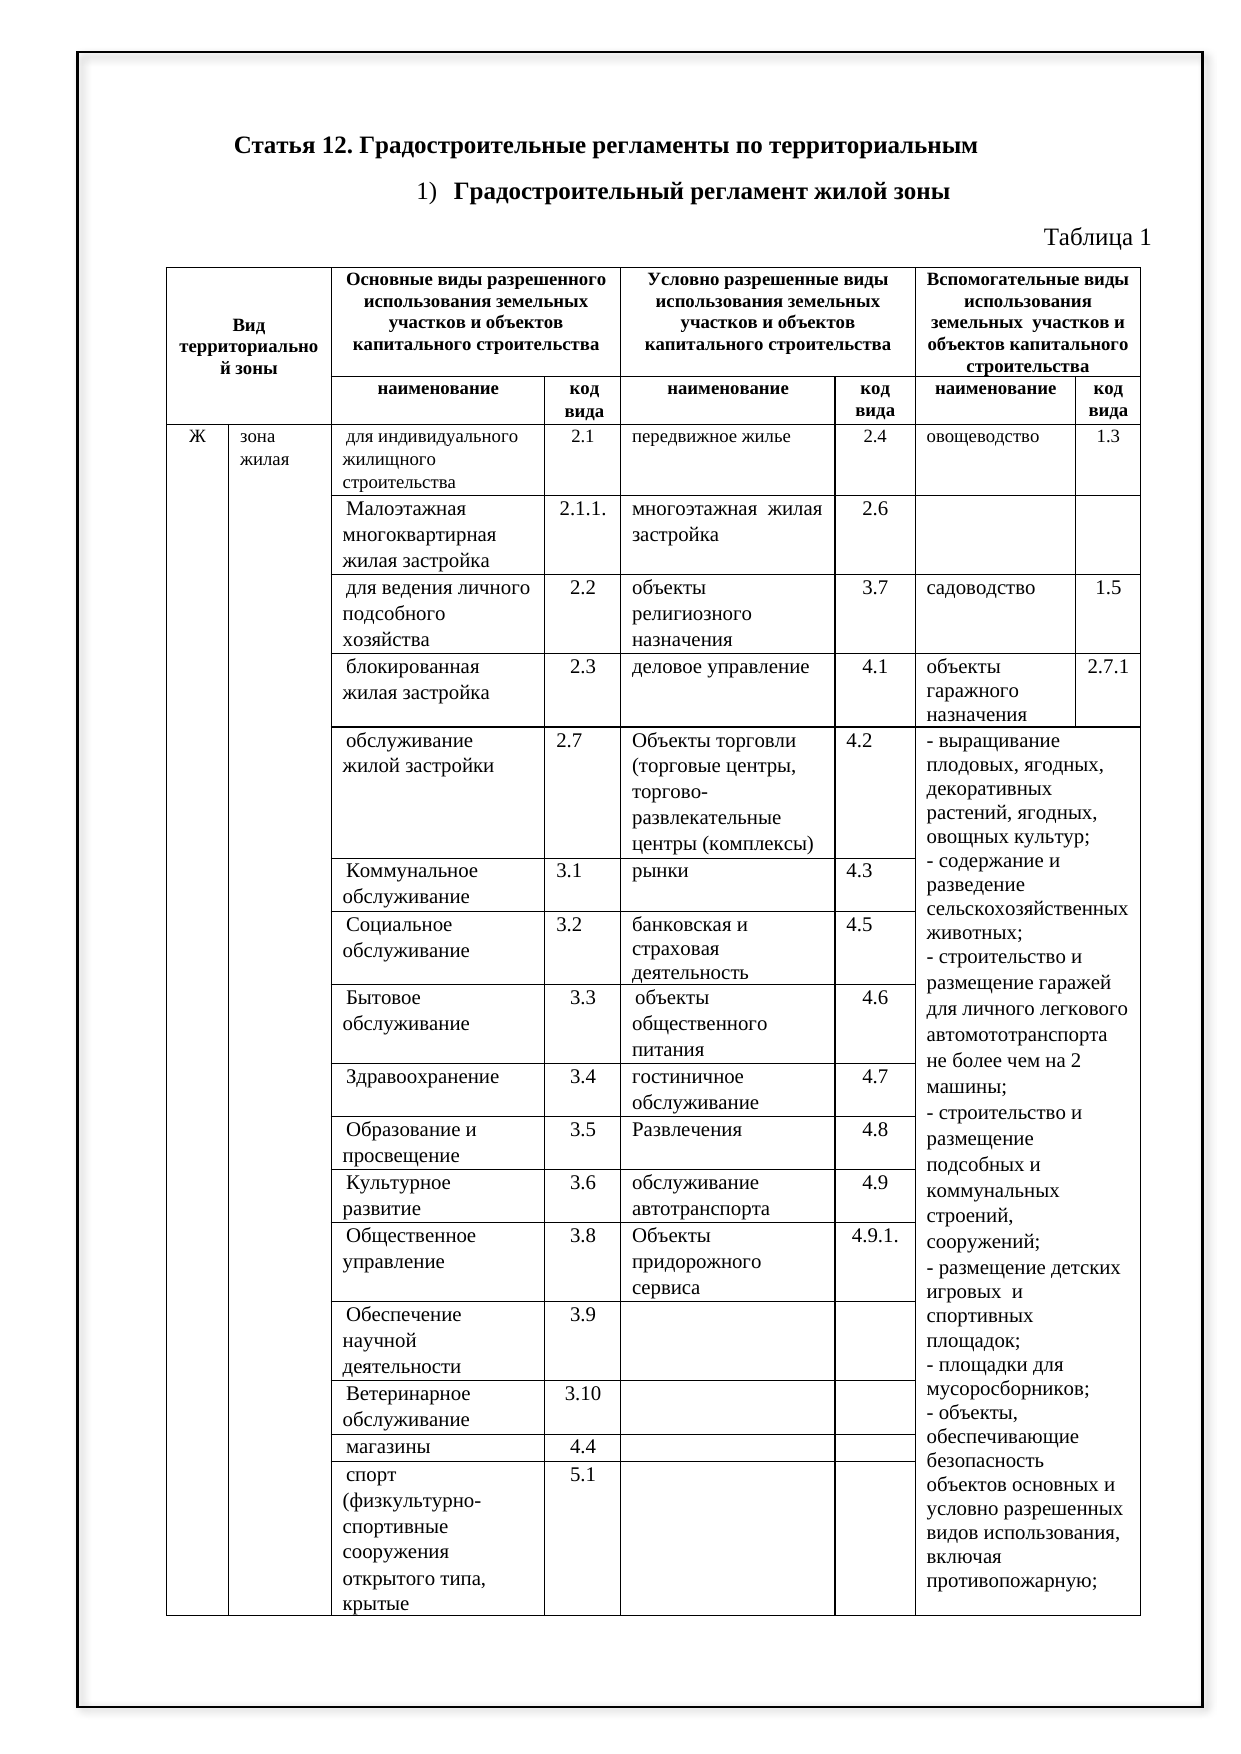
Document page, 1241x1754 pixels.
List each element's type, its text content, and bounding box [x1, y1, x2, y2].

text Статья 12. Градостроительные регламенты по территориальным [177, 131, 1152, 159]
table_header Вспомогательные виды использования земельных участков и объектов капитального строительства [916, 268, 1140, 376]
table_header Вид территориальной зоны [167, 268, 331, 424]
table_cell обслуживание жилой застройки [332, 728, 544, 857]
table_cell код вида [1076, 377, 1140, 424]
table_cell 3.1 [545, 859, 620, 911]
table_cell Развлечения [621, 1117, 834, 1169]
table_cell [836, 1381, 915, 1433]
table_cell Коммунальное обслуживание [332, 859, 544, 911]
table_cell [836, 1302, 915, 1380]
table_cell 3.2 [545, 912, 620, 984]
table_cell [621, 1302, 834, 1380]
table_cell 2.1.1. [545, 496, 620, 574]
table_cell для индивидуального жилищного строительства [332, 425, 544, 495]
table_cell объекты общественного питания [621, 985, 834, 1063]
table_cell 3.5 [545, 1117, 620, 1169]
table_cell передвижное жилье [621, 425, 834, 495]
table_cell 4.7 [836, 1064, 915, 1116]
table_cell 3.7 [836, 575, 915, 653]
table_cell 4.8 [836, 1117, 915, 1169]
table_cell 3.6 [545, 1170, 620, 1222]
table_cell Ж [167, 425, 228, 1615]
table_cell Здравоохранение [332, 1064, 544, 1116]
table_cell 4.5 [836, 912, 915, 984]
table_cell 2.4 [836, 425, 915, 495]
table_cell [836, 1462, 915, 1615]
table_cell - выращивание плодовых, ягодных, декоративных растений, ягодных, овощных культур; - содержание и разведение сельскохозяйственных животных; - строительство и размещение гаражей для личного легкового автомототранспорта не более чем на 2 машины; - строительство и размещение подсобных и коммунальных строений, сооружений; - размещение детских игровых и спортивных площадок; - площадки для мусоросборников; - объекты, обеспечивающие безопасность объектов основных и условно разрешенных видов использования, включая противопожарную; - хозяйственные площадки. [916, 728, 1140, 1615]
text Таблица 1 [177, 222, 1152, 250]
table_cell 4.2 [836, 728, 915, 857]
table_cell 3.3 [545, 985, 620, 1063]
table_cell 3.10 [545, 1381, 620, 1433]
table_cell Ветеринарное обслуживание [332, 1381, 544, 1433]
table_cell 1.5 [1076, 575, 1140, 653]
table_header Условно разрешенные виды использования земельных участков и объектов капитального строительства [621, 268, 915, 376]
table_cell [836, 1435, 915, 1461]
table_cell Объекты придорожного сервиса [621, 1223, 834, 1301]
table_cell 2.3 [545, 654, 620, 726]
table_cell 4.4 [545, 1435, 620, 1461]
table_cell Культурное развитие [332, 1170, 544, 1222]
table_cell 4.3 [836, 859, 915, 911]
table_cell 3.4 [545, 1064, 620, 1116]
table_cell банковская и страховая деятельность [621, 912, 834, 984]
table_cell 2.7.1 [1076, 654, 1140, 726]
table_cell Общественное управление [332, 1223, 544, 1301]
table_cell магазины [332, 1435, 544, 1461]
table_cell многоэтажная жилая застройка [621, 496, 834, 574]
table_cell рынки [621, 859, 834, 911]
table_cell гостиничное обслуживание [621, 1064, 834, 1116]
list Градостроительный регламент жилой зоны [215, 176, 1152, 205]
table_cell код вида [545, 377, 620, 424]
table_cell наименование [621, 377, 834, 424]
table_cell садоводство [916, 575, 1075, 653]
table_cell объекты гаражного назначения [916, 654, 1075, 726]
table_cell 4.9.1. [836, 1223, 915, 1301]
table_cell для ведения личного подсобного хозяйства [332, 575, 544, 653]
table_cell деловое управление [621, 654, 834, 726]
table_cell наименование [332, 377, 544, 424]
table_cell Бытовое обслуживание [332, 985, 544, 1063]
table_cell [916, 496, 1075, 574]
table_cell Социальное обслуживание [332, 912, 544, 984]
table_cell 1.3 [1076, 425, 1140, 495]
table_cell [621, 1435, 834, 1461]
table_cell [1076, 496, 1140, 574]
table_cell блокированная жилая застройка [332, 654, 544, 726]
table_cell Обеспечение научной деятельности [332, 1302, 544, 1380]
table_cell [332, 1462, 544, 1615]
table_cell 5.1 [545, 1462, 620, 1615]
table_cell [621, 1381, 834, 1433]
table_cell овощеводство [916, 425, 1075, 495]
table_cell 2.6 [836, 496, 915, 574]
table_cell 4.6 [836, 985, 915, 1063]
table_cell наименование [916, 377, 1075, 424]
table_cell [621, 1462, 834, 1615]
table_cell 2.1 [545, 425, 620, 495]
table_cell 2.7 [545, 728, 620, 857]
table_cell Образование и просвещение [332, 1117, 544, 1169]
table_cell 4.9 [836, 1170, 915, 1222]
table_cell Малоэтажная многоквартирная жилая застройка [332, 496, 544, 574]
table_cell 3.9 [545, 1302, 620, 1380]
table_cell 3.8 [545, 1223, 620, 1301]
table_cell обслуживание автотранспорта [621, 1170, 834, 1222]
table_header Основные виды разрешенного использования земельных участков и объектов капитального строительства [332, 268, 620, 376]
table_cell 2.2 [545, 575, 620, 653]
table_cell код вида [836, 377, 915, 424]
table_cell объекты религиозного назначения [621, 575, 834, 653]
table_cell Объекты торговли (торговые центры, торгово-развлекательные центры (комплексы) [621, 728, 834, 857]
table_cell 4.1 [836, 654, 915, 726]
table_cell зона жилая [229, 425, 331, 1615]
